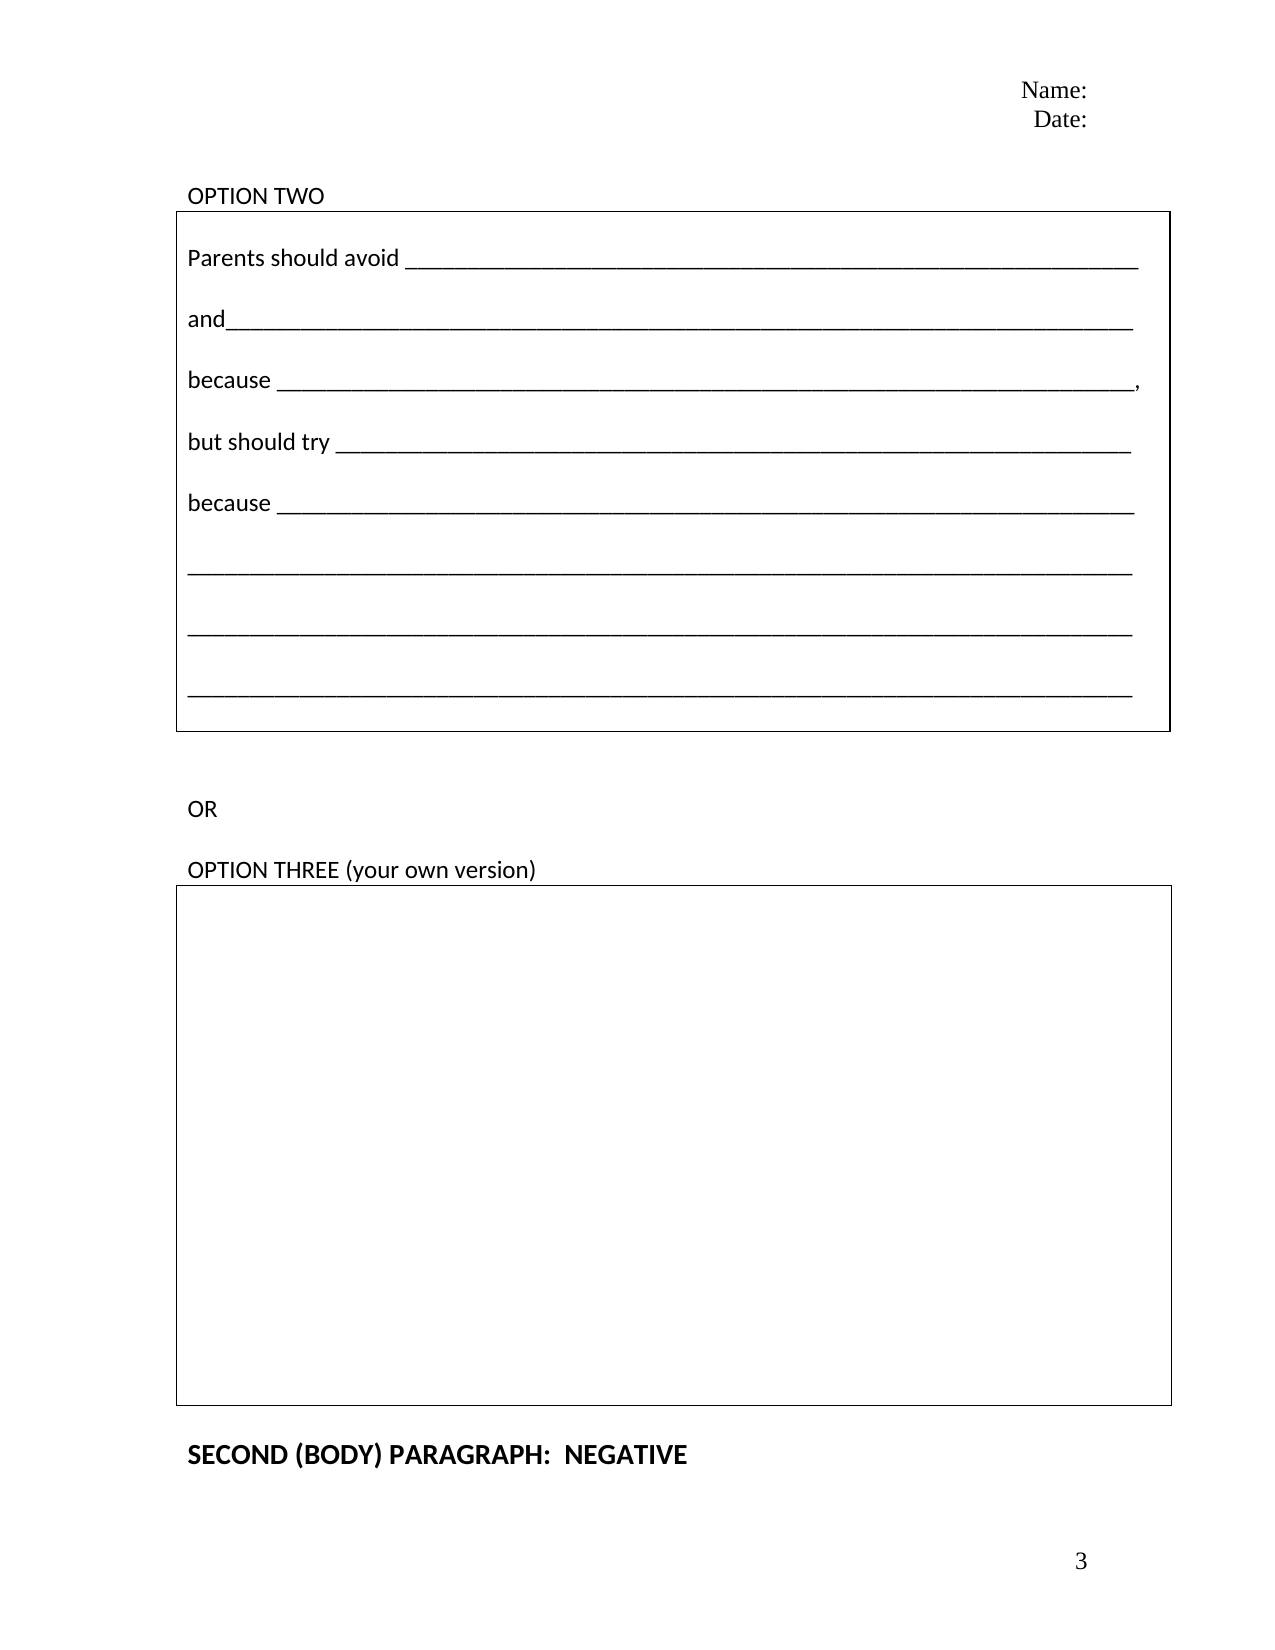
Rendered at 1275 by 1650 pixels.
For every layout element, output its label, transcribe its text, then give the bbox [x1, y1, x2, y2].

text SECOND (BODY) PARAGRAPH: NEGATIVE [187, 1436, 1087, 1472]
table_header Parents should avoid ___________________________________________________________ and_________________________________________________________________________ because _____________________________________________________________________, but should try ________________________________________________________________ because _____________________________________________________________________ ____________________________________________________________________________ ____________________________________________________________________________ ____________________________________________________________________________ [177, 212, 1169, 731]
text OPTION THREE (your own version) [187, 854, 1087, 884]
text OPTION TWO [187, 181, 1087, 211]
table_header [177, 886, 1171, 1404]
text OR [187, 793, 1087, 823]
